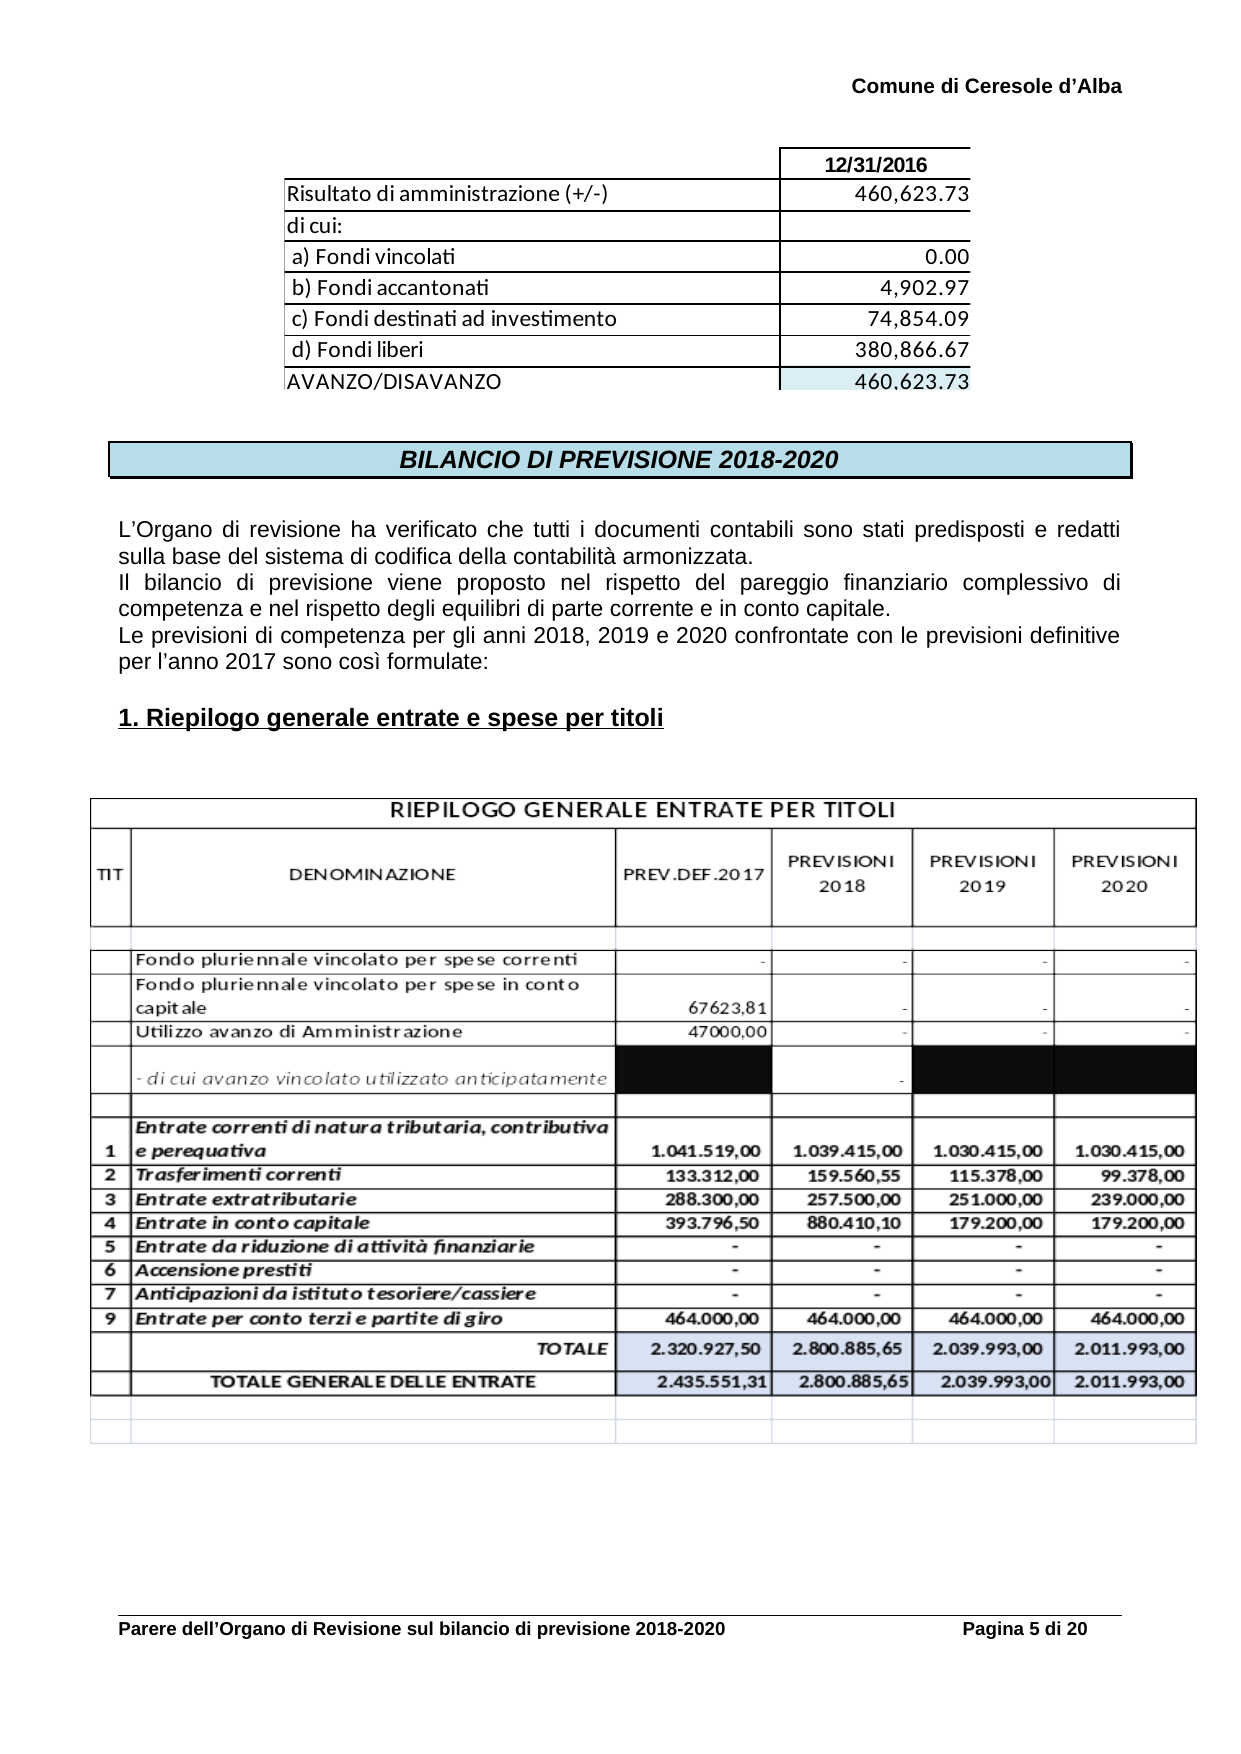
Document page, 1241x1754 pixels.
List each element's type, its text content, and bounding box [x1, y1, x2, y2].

text Il bilancio di previsione viene proposto nel rispetto del pareggio finanziario complessivo di competenza e nel rispetto degli equilibri di parte corrente e in conto capitale. [118, 569, 1122, 622]
subtitle BILANCIO DI PREVISIONE 2018-2020 [110, 443, 1130, 476]
text L’Organo di revisione ha verificato che tutti i documenti contabili sono stati predisposti e redatti sulla base del sistema di codifica della contabilità armonizzata. [118, 516, 1122, 569]
text Le previsioni di competenza per gli anni 2018, 2019 e 2020 confrontate con le previsioni definitive per l’anno 2017 sono così formulate: [118, 622, 1122, 674]
subtitle 1. Riepilogo generale entrate e spese per titoli [118, 703, 1122, 732]
